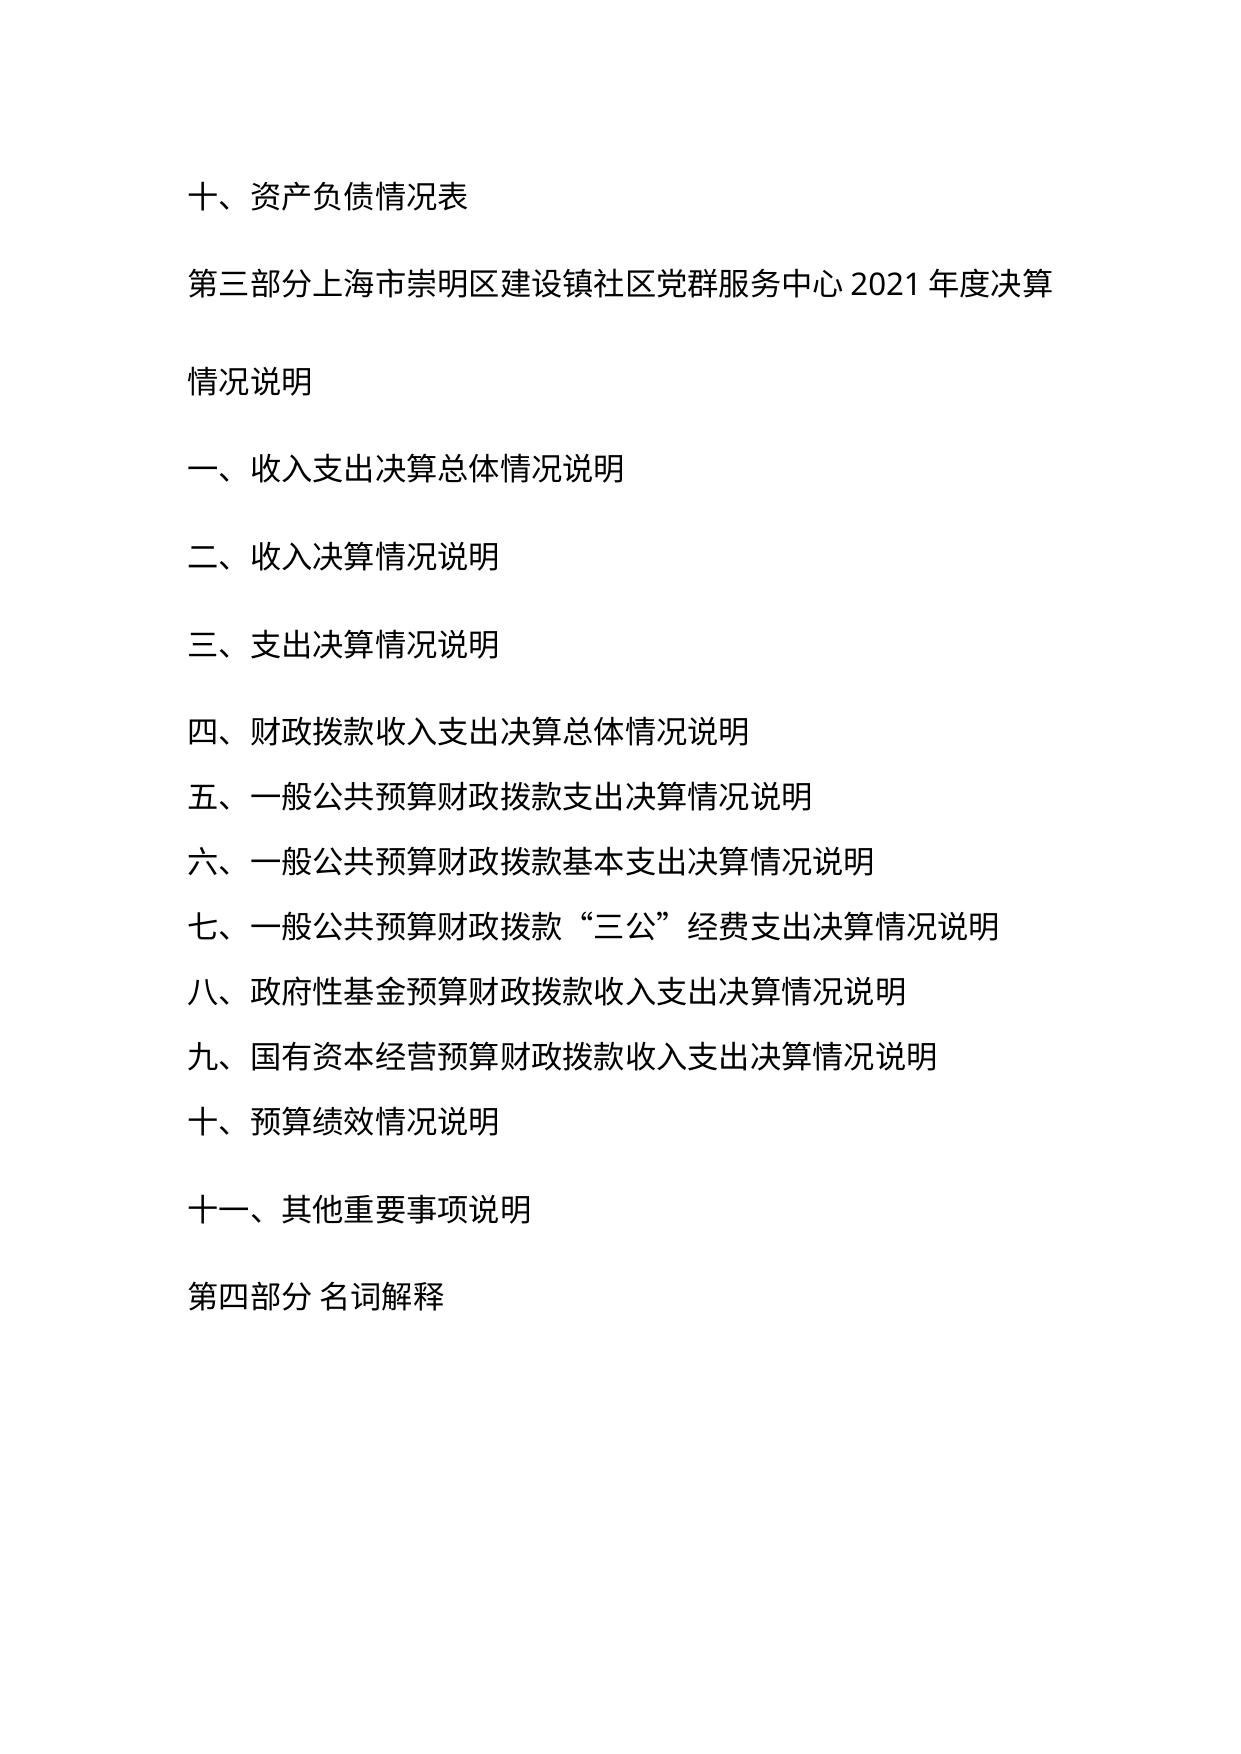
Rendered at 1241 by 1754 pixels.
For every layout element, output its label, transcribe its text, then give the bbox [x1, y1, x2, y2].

text 一、收入支出决算总体情况说明 [187, 435, 1053, 500]
text 第三部分上海市崇明区建设镇社区党群服务中心2021年度决算情况说明 [187, 249, 1053, 412]
text 四、财政拨款收入支出决算总体情况说明 [187, 697, 1053, 762]
text 九、国有资本经营预算财政拨款收入支出决算情况说明 [187, 1022, 1053, 1087]
text 十、预算绩效情况说明 [187, 1087, 1053, 1152]
text 六、一般公共预算财政拨款基本支出决算情况说明 [187, 827, 1053, 892]
text 第四部分 名词解释 [187, 1263, 1053, 1328]
text 五、一般公共预算财政拨款支出决算情况说明 [187, 762, 1053, 827]
text 八、政府性基金预算财政拨款收入支出决算情况说明 [187, 957, 1053, 1022]
text 三、支出决算情况说明 [187, 610, 1053, 675]
text 十、资产负债情况表 [187, 162, 1053, 227]
text 十一、其他重要事项说明 [187, 1175, 1053, 1240]
text 二、收入决算情况说明 [187, 522, 1053, 587]
text 七、一般公共预算财政拨款“三公”经费支出决算情况说明 [187, 892, 1053, 957]
